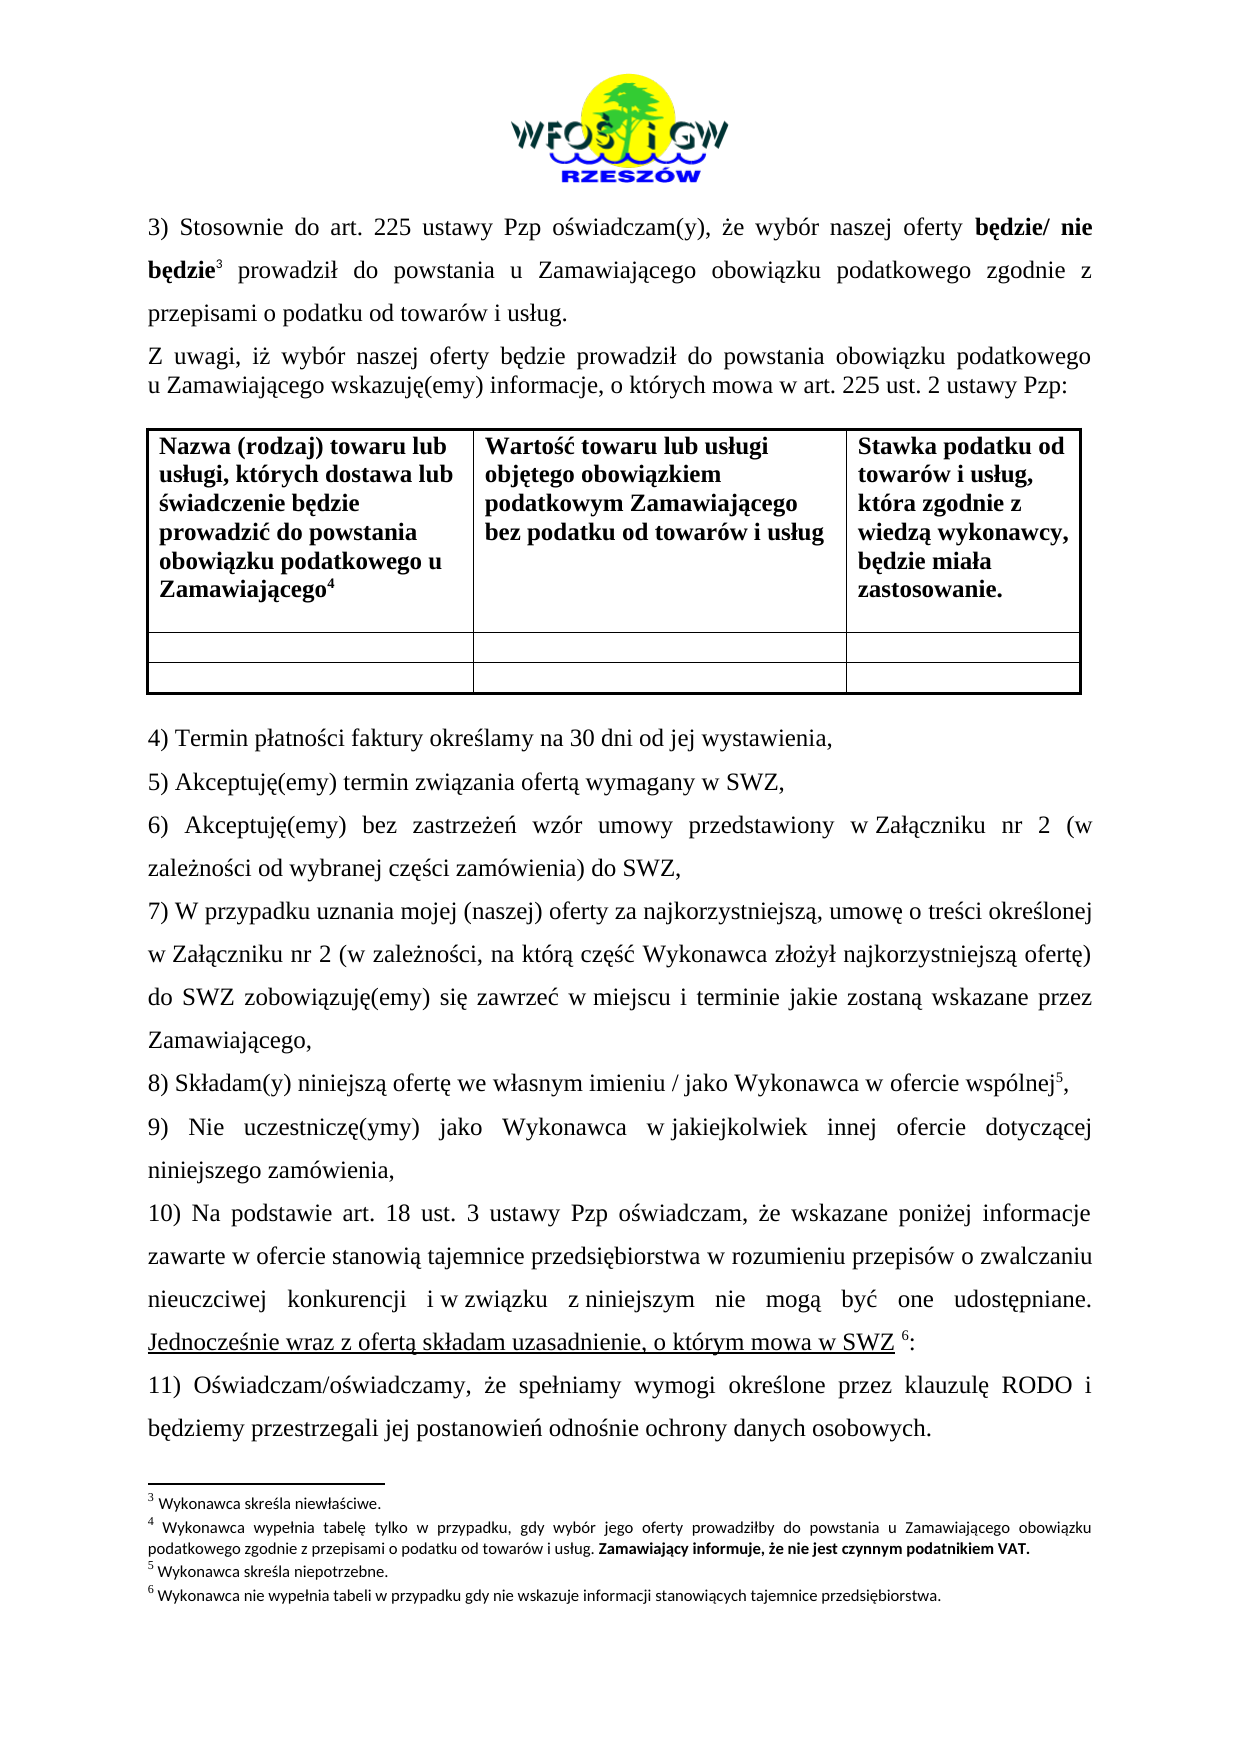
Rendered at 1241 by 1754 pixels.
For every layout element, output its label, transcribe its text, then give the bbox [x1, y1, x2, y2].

table_header Wartość towaru lub usługi objętego obowiązkiem podatkowym Zamawiającego bez podatku od towarów i usług [474, 431, 846, 632]
table_cell [149, 663, 473, 692]
text 5) Akceptuję(emy) termin związania ofertą wymagany w SWZ, [148, 767, 1093, 795]
table_cell [474, 663, 846, 692]
text 11) Oświadczam/oświadczamy, że spełniamy wymogi określone przez klauzulę RODO i będziemy przestrzegali jej postanowień odnośnie ochrony danych osobowych. [148, 1370, 1093, 1442]
table_cell [847, 633, 1079, 662]
table_cell [149, 633, 473, 662]
text Z uwagi, iż wybór naszej oferty będzie prowadził do powstania obowiązku podatkowego u Zamawiającego wskazuję(emy) informacje, o których mowa w art. 225 ust. 2 ustawy Pzp: [148, 341, 1093, 399]
text 6) Akceptuję(emy) bez zastrzeżeń wzór umowy przedstawiony w Załączniku nr 2 (w zależności od wybranej części zamówienia) do SWZ, [148, 810, 1093, 882]
table_header Stawka podatku od towarów i usług, która zgodnie z wiedzą wykonawcy, będzie miała zastosowanie. [847, 431, 1079, 632]
table_cell [847, 663, 1079, 692]
table_header Nazwa (rodzaj) towaru lub usługi, których dostawa lub świadczenie będzie prowadzić do powstania obowiązku podatkowego u Zamawiającego [149, 431, 473, 632]
text 4) Termin płatności faktury określamy na 30 dni od jej wystawienia, [148, 723, 1093, 752]
picture [510, 73, 730, 184]
text 9) Nie uczestniczę(ymy) jako Wykonawca w jakiejkolwiek innej ofercie dotyczącej niniejszego zamówienia, [148, 1112, 1093, 1183]
text 3) Stosownie do art. 225 ustawy Pzp oświadczam(y), że wybór naszej oferty będzie/ nie będzie prowadził do powstania u Zamawiającego obowiązku podatkowego zgodnie z przepisami o podatku od towarów i usług. [148, 212, 1093, 327]
table_cell [474, 633, 846, 662]
text 10) Na podstawie art. 18 ust. 3 ustawy Pzp oświadczam, że wskazane poniżej informacje zawarte w ofercie stanowią tajemnice przedsiębiorstwa w rozumieniu przepisów o zwalczaniu nieuczciwej konkurencji i w związku z niniejszym nie mogą być one udostępniane. Jednocześnie wraz z ofertą składam uzasadnienie, o którym mowa w SWZ : [148, 1198, 1093, 1356]
text 7) W przypadku uznania mojej (naszej) oferty za najkorzystniejszą, umowę o treści określonej w Załączniku nr 2 (w zależności, na którą część Wykonawca złożył najkorzystniejszą ofertę) do SWZ zobowiązuję(emy) się zawrzeć w miejscu i terminie jakie zostaną wskazane przez Zamawiającego, [148, 896, 1093, 1054]
text 8) Składam(y) niniejszą ofertę we własnym imieniu / jako Wykonawca w ofercie wspólnej, [148, 1068, 1093, 1097]
